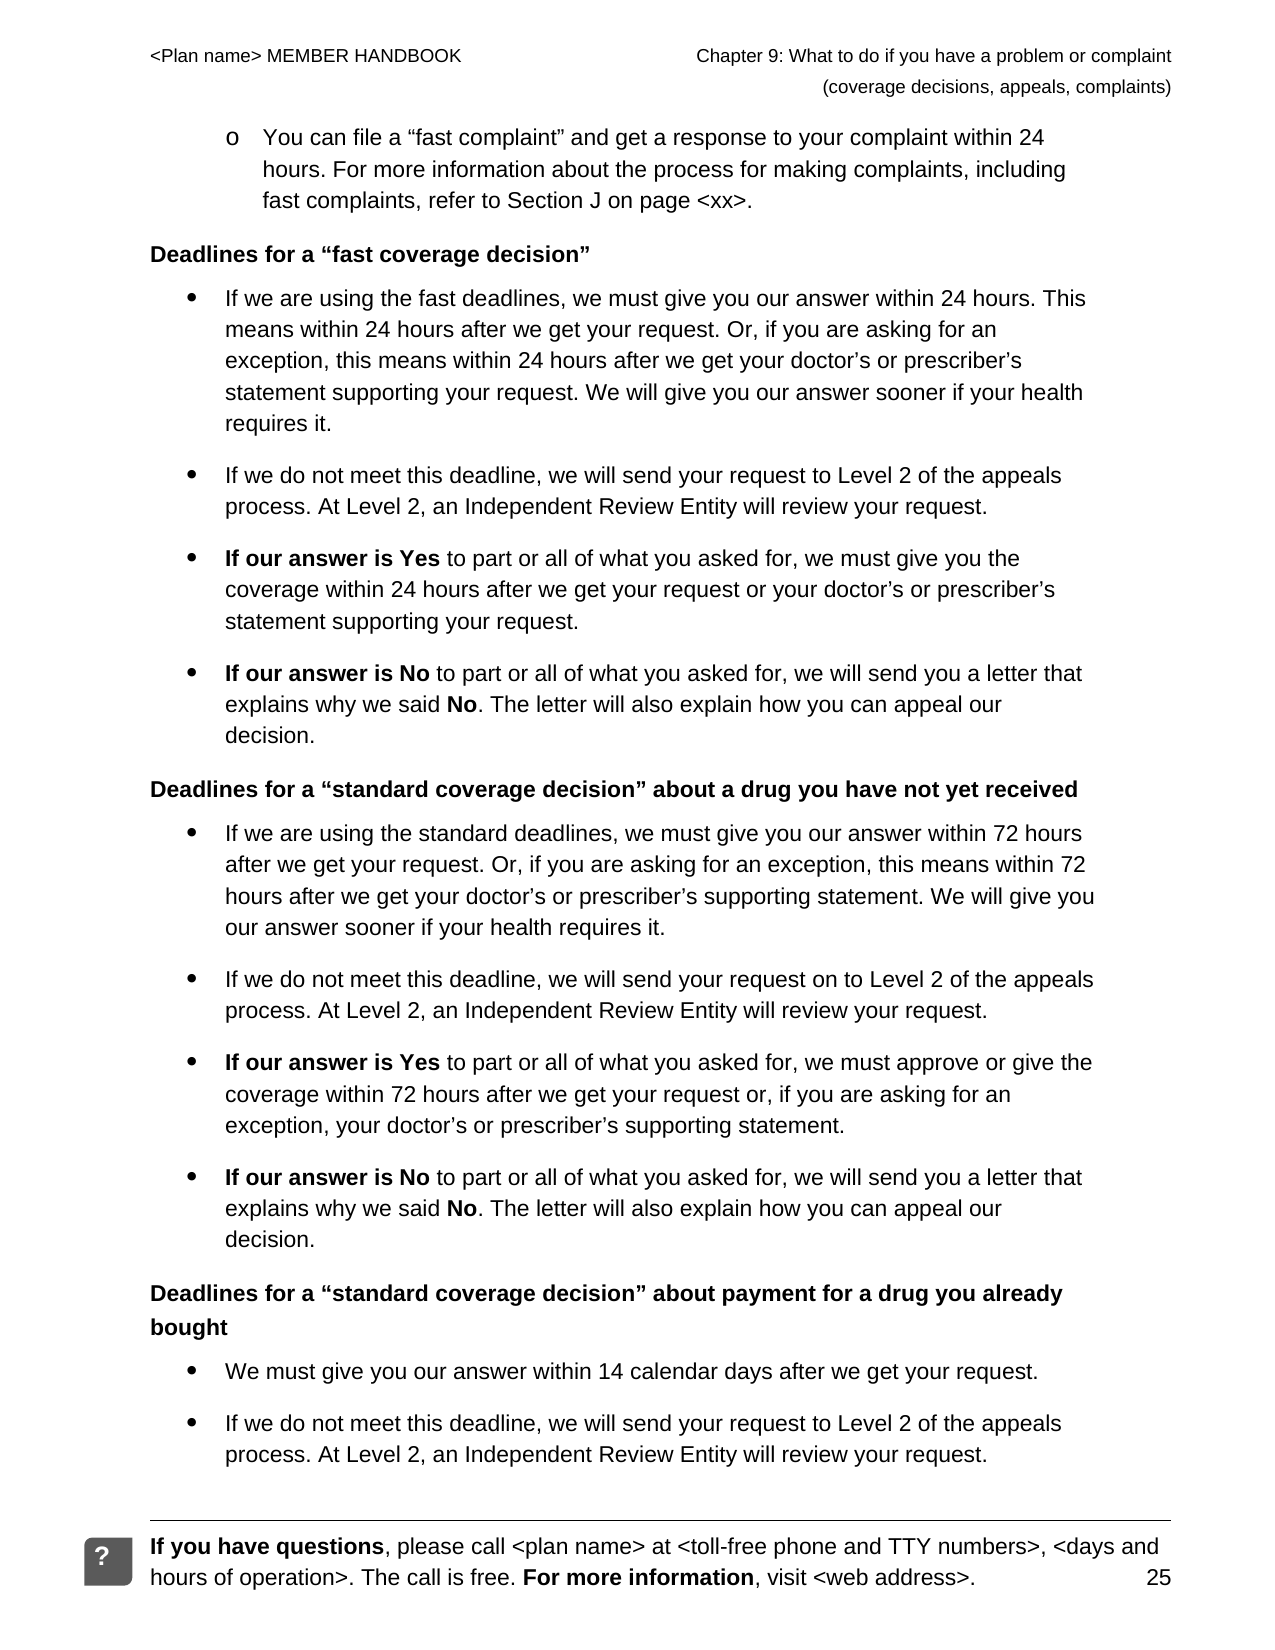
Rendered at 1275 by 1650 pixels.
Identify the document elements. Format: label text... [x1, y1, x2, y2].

list If we do not meet this deadline, we will send your request on to Level 2 of the appeals process. At Level 2, an Independent Review Entity will review your request. [187, 962, 1096, 1025]
list If we do not meet this deadline, we will send your request to Level 2 of the appeals process. At Level 2, an Independent Review Entity will review your request. [187, 1406, 1096, 1469]
list You can file a “fast complaint” and get a response to your complaint within 24 hours. For more information about the process for making complaints, including fast complaints, refer to Section J on page <xx>. [225, 121, 1096, 214]
list If we do not meet this deadline, we will send your request to Level 2 of the appeals process. At Level 2, an Independent Review Entity will review your request. [187, 458, 1096, 521]
subtitle Deadlines for a “standard coverage decision” about a drug you have not yet received [150, 771, 1096, 804]
subtitle Deadlines for a “standard coverage decision” about payment for a drug you already bought [150, 1275, 1096, 1342]
list If our answer is Yes to part or all of what you asked for, we must approve or give the coverage within 72 hours after we get your request or, if you are asking for an exception, your doctor’s or prescriber’s supporting statement. [187, 1046, 1096, 1139]
list If our answer is Yes to part or all of what you asked for, we must give you the coverage within 24 hours after we get your request or your doctor’s or prescriber’s statement supporting your request. [187, 542, 1096, 635]
list If we are using the fast deadlines, we must give you our answer within 24 hours. This means within 24 hours after we get your request. Or, if you are asking for an exception, this means within 24 hours after we get your doctor’s or prescriber’s statement supporting your request. We will give you our answer sooner if your health requires it. [187, 281, 1096, 437]
subtitle Deadlines for a “fast coverage decision” [150, 235, 1096, 269]
list If we are using the standard deadlines, we must give you our answer within 72 hours after we get your request. Or, if you are asking for an exception, this means within 72 hours after we get your doctor’s or prescriber’s supporting statement. We will give you our answer sooner if your health requires it. [187, 817, 1096, 942]
list We must give you our answer within 14 calendar days after we get your request. [187, 1354, 1096, 1385]
